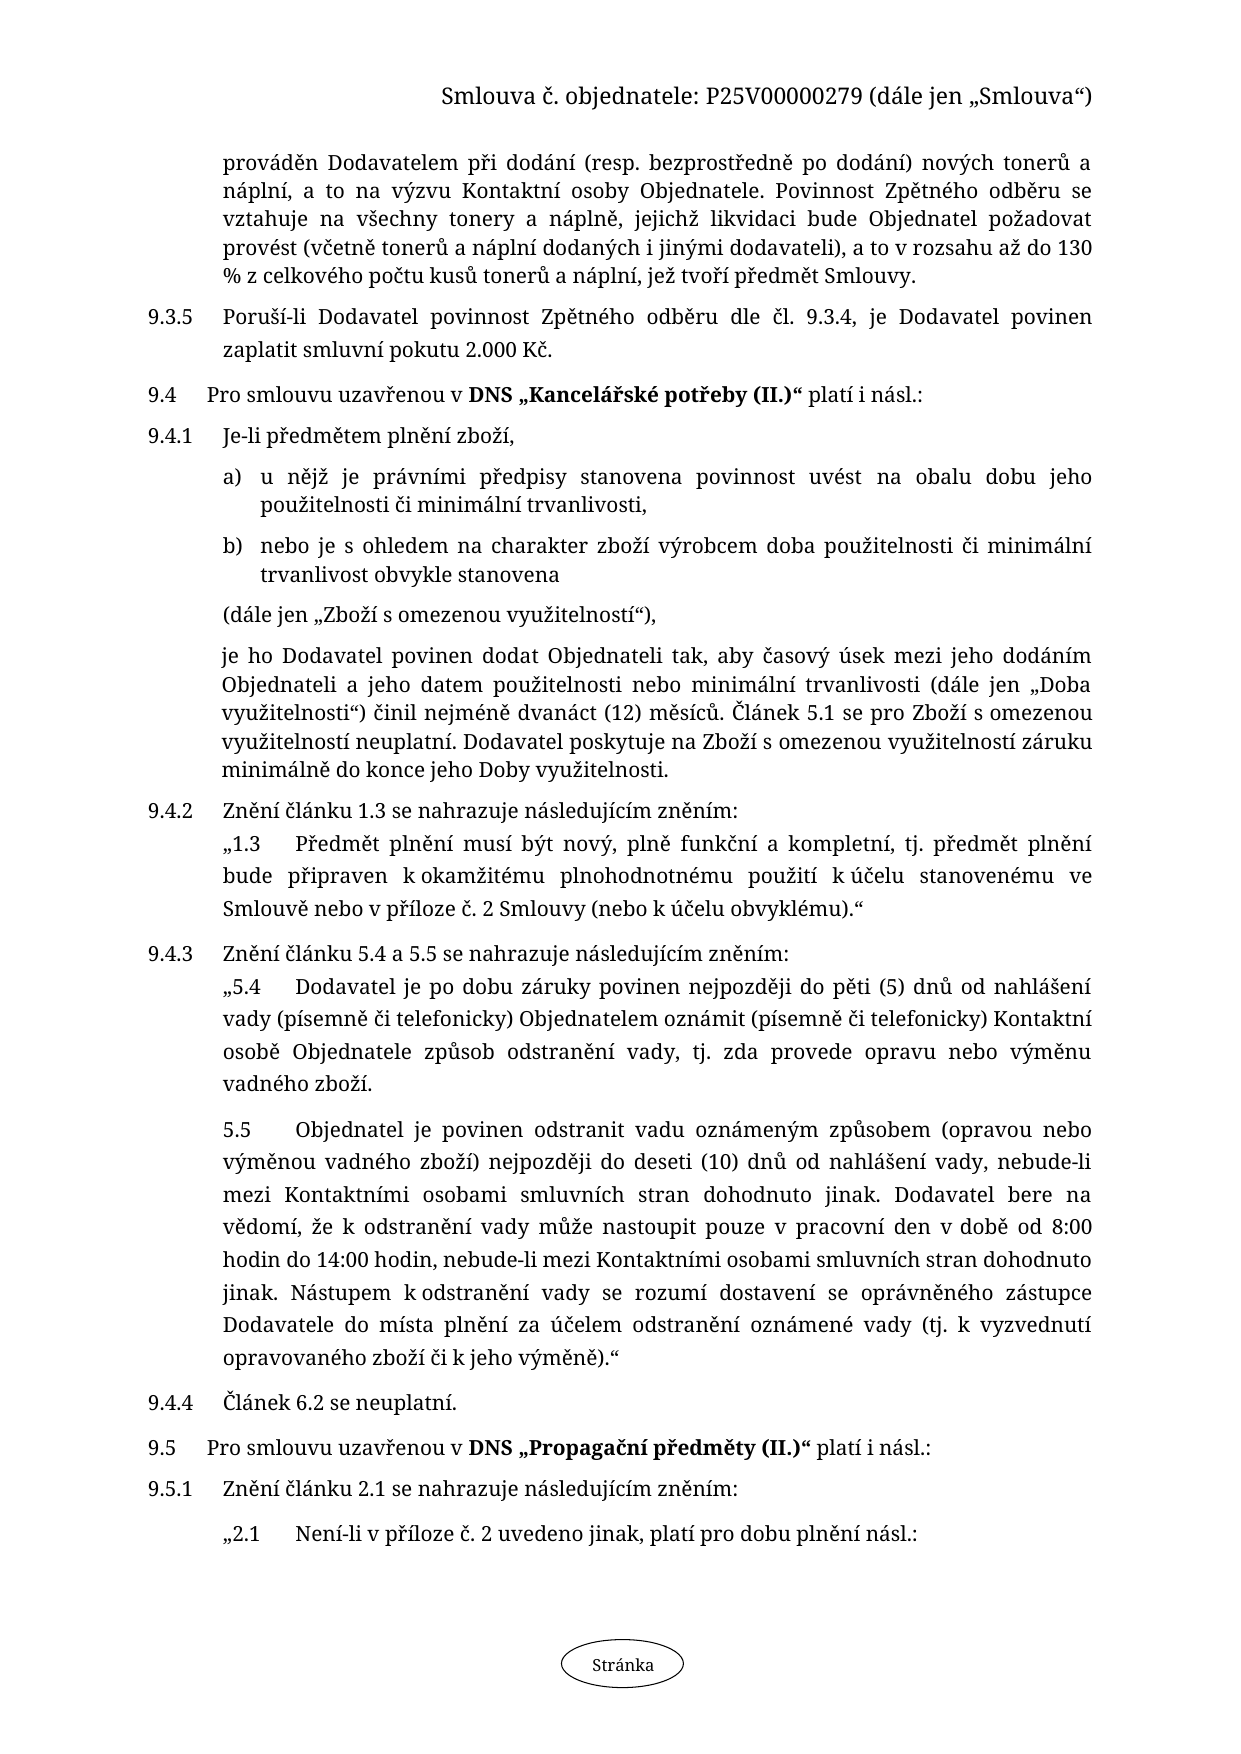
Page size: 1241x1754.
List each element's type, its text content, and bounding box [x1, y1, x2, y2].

list „5.4 Dodavatel je po dobu záruky povinen nejpozději do pěti (5) dnů od nahlášení vady (písemně či telefonicky) Objednatelem oznámit (písemně či telefonicky) Kontaktní osobě Objednatele způsob odstranění vady, tj. zda provede opravu nebo výměnu vadného zboží. [223, 972, 1093, 1098]
list Pro smlouvu uzavřenou v DNS „Kancelářské potřeby (II.)“ platí i násl.: [148, 380, 1093, 408]
text je ho Dodavatel povinen dodat Objednateli tak, aby časový úsek mezi jeho dodáním Objednateli a jeho datem použitelnosti nebo minimální trvanlivosti (dále jen „Doba využitelnosti“) činil nejméně dvanáct (12) měsíců. Článek 5.1 se pro Zboží s omezenou využitelností neuplatní. Dodavatel poskytuje na Zboží s omezenou využitelností záruku minimálně do konce jeho Doby využitelnosti. [221, 642, 1093, 784]
text (dále jen „Zboží s omezenou využitelností“), [223, 601, 1093, 629]
list „2.1 Není-li v příloze č. 2 uvedeno jinak, platí pro dobu plnění násl.: [223, 1519, 1093, 1548]
list Článek 6.2 se neuplatní. [148, 1388, 1093, 1416]
list Poruší-li Dodavatel povinnost Zpětného odběru dle čl. 9.3.4, je Dodavatel povinen zaplatit smluvní pokutu 2.000 Kč. [148, 302, 1093, 363]
list Znění článku 2.1 se nahrazuje následujícím zněním: [148, 1474, 1093, 1502]
list Znění článku 1.3 se nahrazuje následujícím zněním: [148, 796, 1093, 825]
list Je-li předmětem plnění zboží, [148, 421, 1093, 449]
list 5.5 Objednatel je povinen odstranit vadu oznámeným způsobem (opravou nebo výměnou vadného zboží) nejpozději do deseti (10) dnů od nahlášení vady, nebude-li mezi Kontaktními osobami smluvních stran dohodnuto jinak. Dodavatel bere na vědomí, že k odstranění vady může nastoupit pouze v pracovní den v době od 8:00 hodin do 14:00 hodin, nebude-li mezi Kontaktními osobami smluvních stran dohodnuto jinak. Nástupem k odstranění vady se rozumí dostavení se oprávněného zástupce Dodavatele do místa plnění za účelem odstranění oznámené vady (tj. k vyzvednutí opravovaného zboží či k jeho výměně).“ [223, 1115, 1093, 1371]
list Znění článku 5.4 a 5.5 se nahrazuje následujícím zněním: [148, 939, 1093, 968]
list Pro smlouvu uzavřenou v DNS „Propagační předměty (II.)“ platí i násl.: [148, 1433, 1093, 1462]
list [148, 148, 1093, 290]
list u nějž je právními předpisy stanovena povinnost uvést na obalu dobu jeho použitelnosti či minimální trvanlivosti, [223, 462, 1093, 519]
list nebo je s ohledem na charakter zboží výrobcem doba použitelnosti či minimální trvanlivost obvykle stanovena [223, 531, 1093, 588]
list „1.3 Předmět plnění musí být nový, plně funkční a kompletní, tj. předmět plnění bude připraven k okamžitému plnohodnotnému použití k účelu stanovenému ve Smlouvě nebo v příloze č. 2 Smlouvy (nebo k účelu obvyklému).“ [223, 829, 1093, 922]
